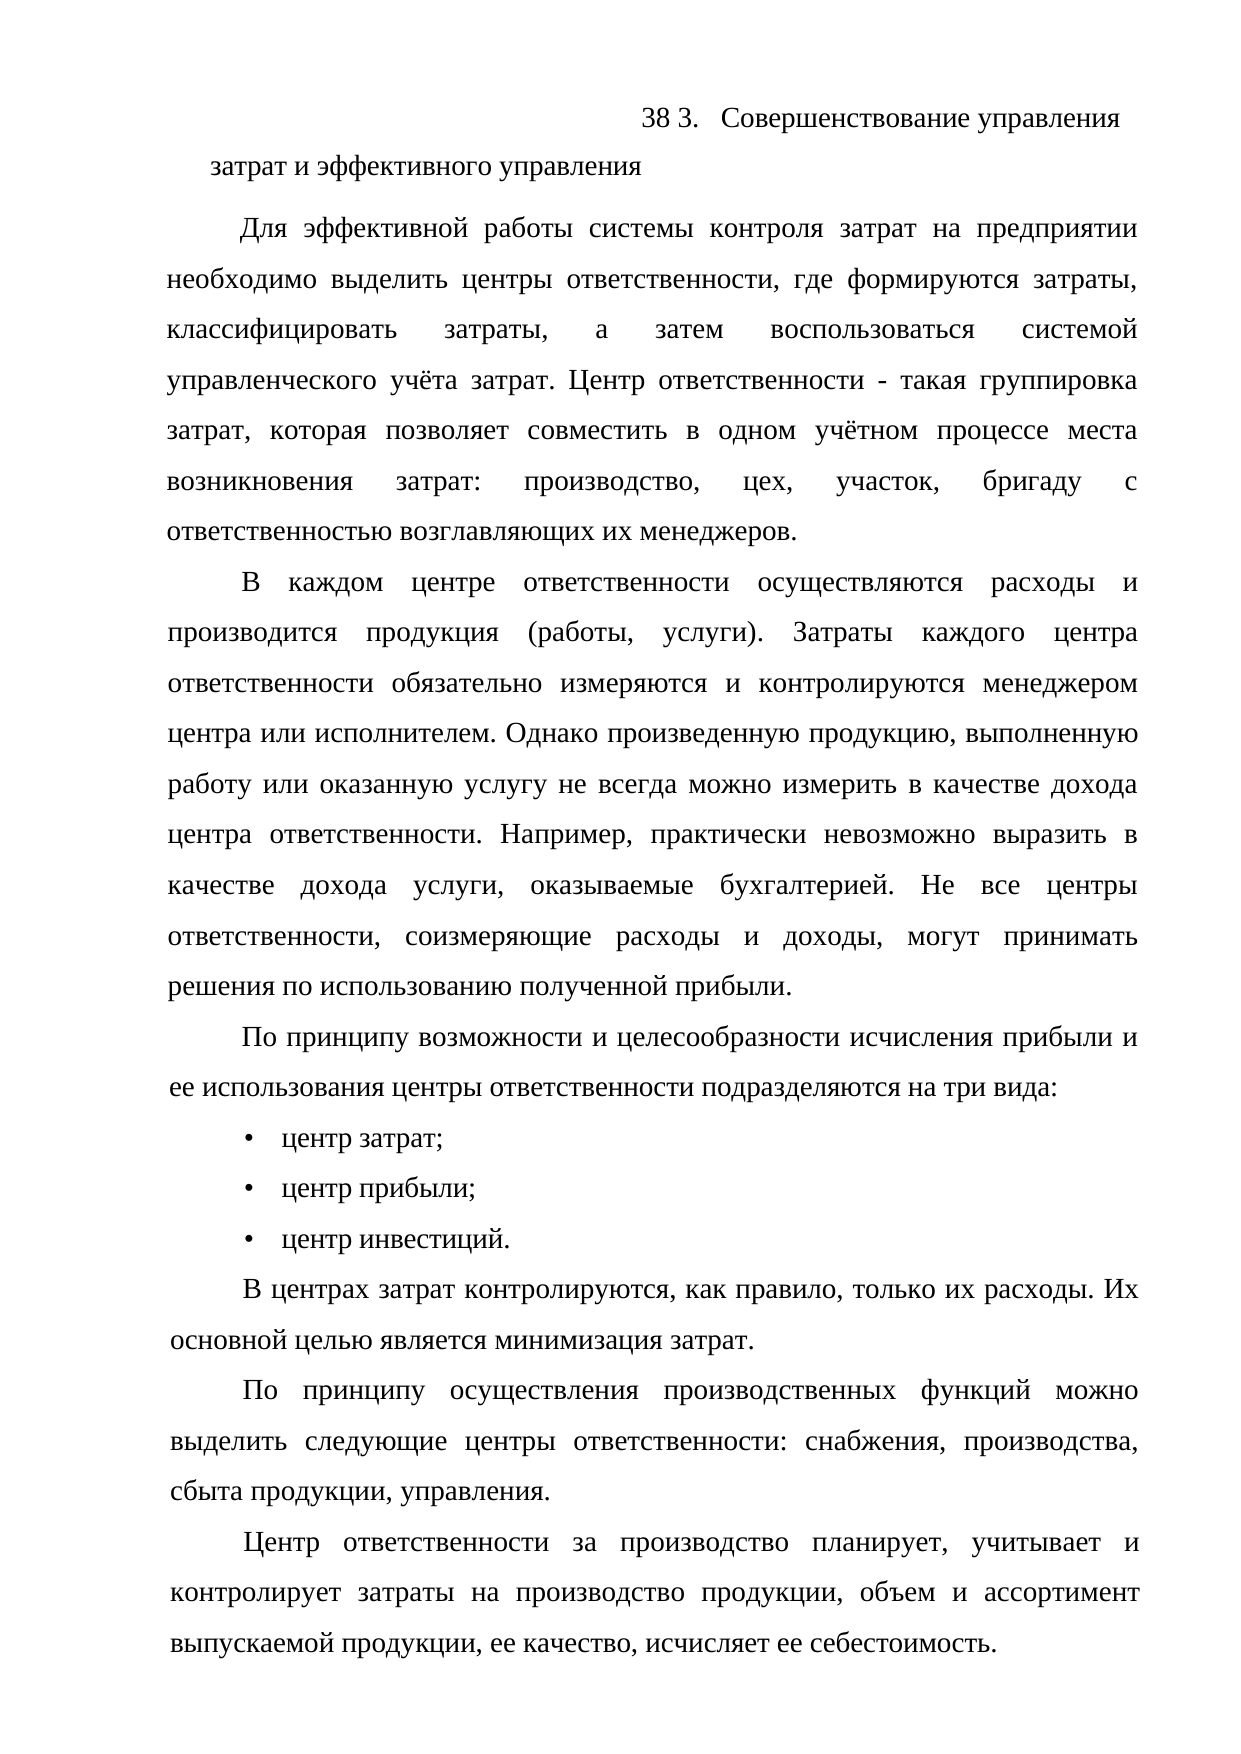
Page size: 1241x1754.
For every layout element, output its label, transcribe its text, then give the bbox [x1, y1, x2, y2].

text По принципу возможности и целесообразности исчисления прибыли и ее использования центры ответственности подразделяются на три вида: [169, 1006, 1139, 1107]
list центр прибыли; [243, 1157, 1141, 1208]
text Центр ответственности за производство планирует, учитывает и контролирует затраты на производство продукции, объем и ассортимент выпускаемой продукции, ее качество, исчисляет ее себестоимость. [170, 1511, 1141, 1662]
text 38 3. Совершенствование управления затрат и эффективного управления [210, 88, 1140, 185]
list центр затрат; [243, 1107, 1141, 1157]
list центр инвестиций. [243, 1208, 1141, 1258]
text В каждом центре ответственности осуществляются расходы и производится продукция (работы, услуги). Затраты каждого центра ответственности обязательно измеряются и контролируются менеджером центра или исполнителем. Однако произведенную продукцию, выполненную работу или оказанную услугу не всегда можно измерить в качестве дохода центра ответственности. Например, практически невозможно выразить в качестве дохода услуги, оказываемые бухгалтерией. Не все центры ответственности, соизмеряющие расходы и доходы, могут принимать решения по использованию полученной прибыли. [167, 551, 1139, 1006]
text Для эффективной работы системы контроля затрат на предприятии необходимо выделить центры ответственности, где формируются затраты, классифицировать затраты, а затем воспользоваться системой управленческого учёта затрат. Центр ответственности - такая группировка затрат, которая позволяет совместить в одном учётном процессе места возникновения затрат: производство, цех, участок, бригаду с ответственностью возглавляющих их менеджеров. [166, 197, 1138, 551]
text По принципу осуществления производственных функций можно выделить следующие центры ответственности: снабжения, производства, сбыта продукции, управления. [170, 1359, 1139, 1511]
text В центрах затрат контролируются, как правило, только их расходы. Их основной целью является минимизация затрат. [170, 1258, 1140, 1359]
